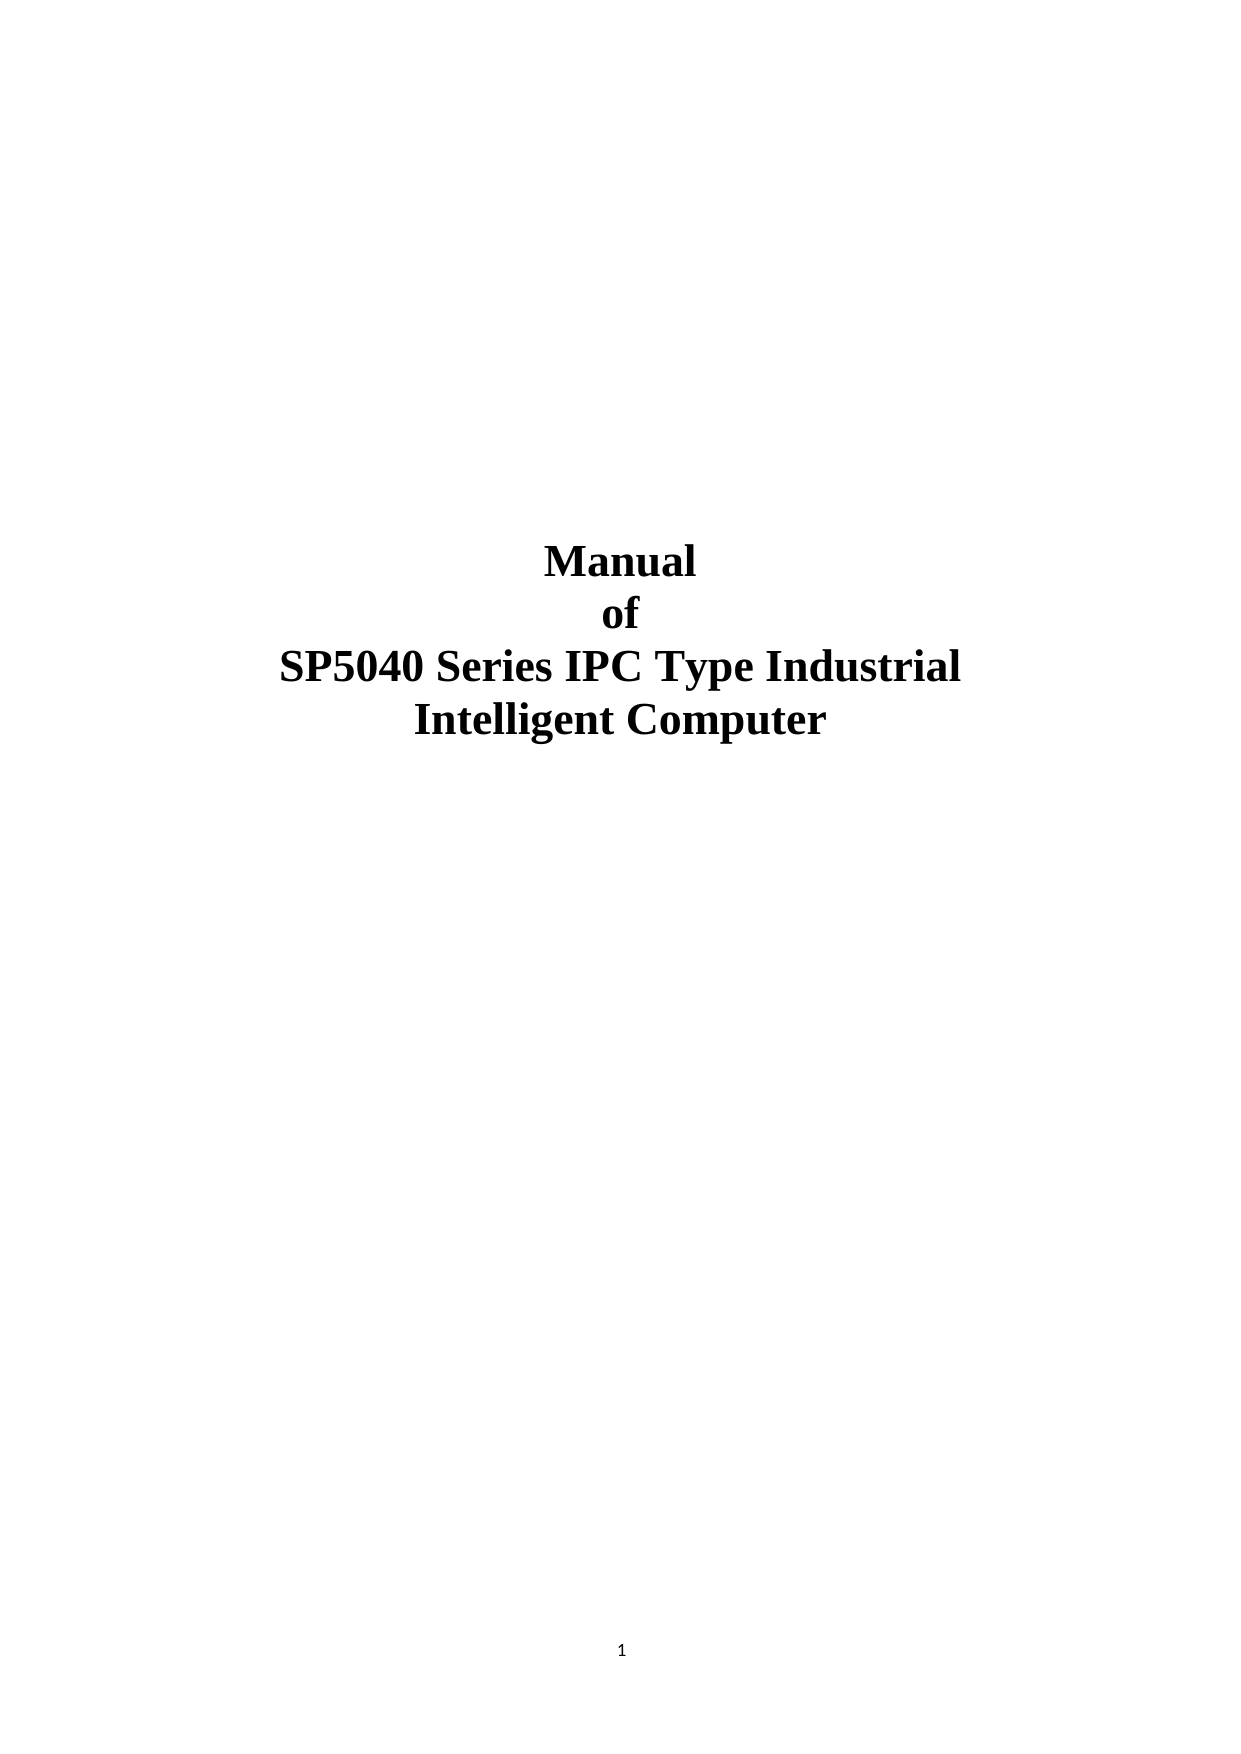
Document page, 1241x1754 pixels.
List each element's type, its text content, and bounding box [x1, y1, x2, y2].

text Manual [186, 533, 1054, 586]
text of [186, 586, 1054, 639]
text SP5040 Series IPC Type Industrial Intelligent Computer [186, 639, 1054, 744]
